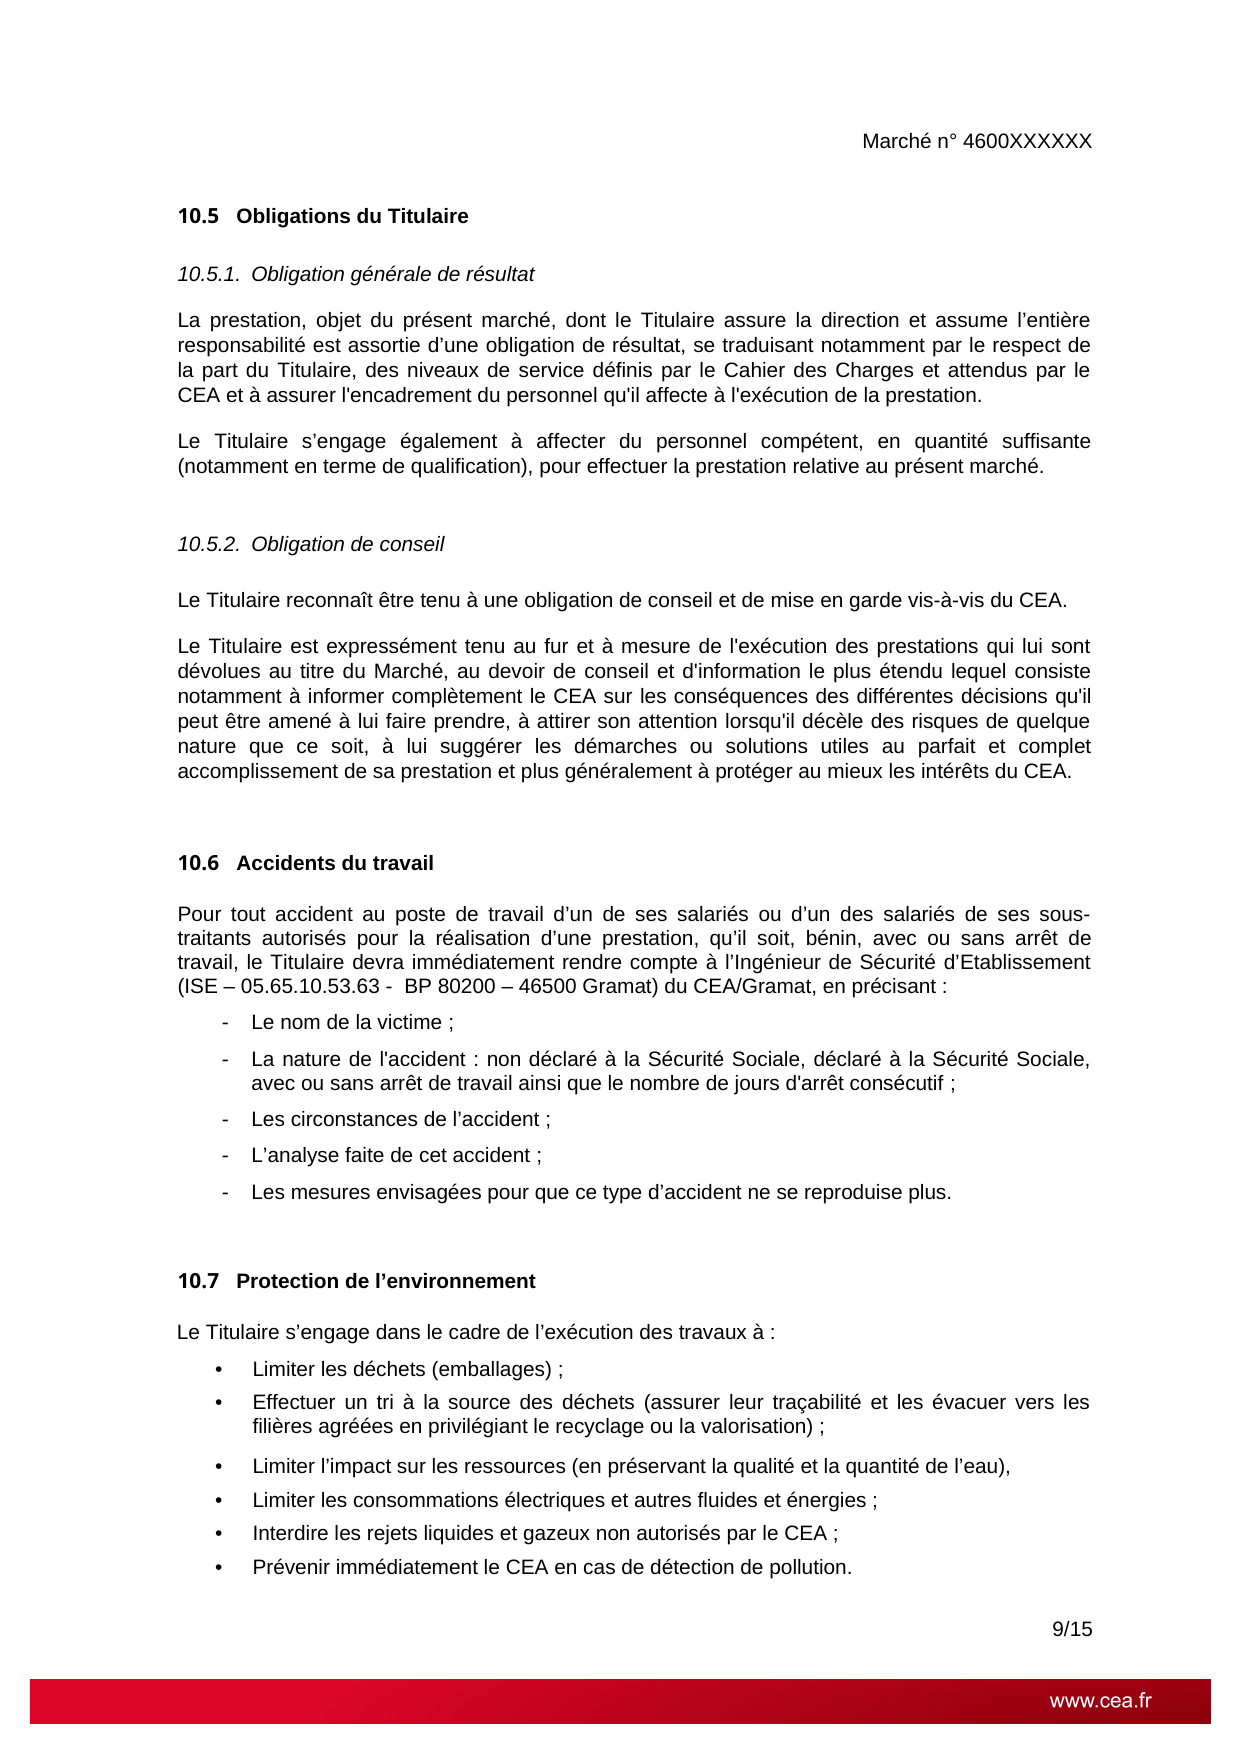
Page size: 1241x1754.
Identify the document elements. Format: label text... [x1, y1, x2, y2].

text Le Titulaire s’engage dans le cadre de l’exécution des travaux à : [177, 1319, 1091, 1343]
picture [29, 1679, 1211, 1724]
list Limiter les consommations électriques et autres fluides et énergies ; [215, 1488, 1091, 1512]
text Le Titulaire est expressément tenu au fur et à mesure de l'exécution des prestations qui lui sont dévolues au titre du Marché, au devoir de conseil et d'information le plus étendu lequel consiste notamment à informer complètement le CEA sur les conséquences des différentes décisions qu'il peut être amené à lui faire prendre, à attirer son attention lorsqu'il décèle des risques de quelque nature que ce soit, à lui suggérer les démarches ou solutions utiles au parfait et complet accomplissement de sa prestation et plus généralement à protéger au mieux les intérêts du CEA. [177, 633, 1092, 783]
text Pour tout accident au poste de travail d’un de ses salariés ou d’un des salariés de ses sous-traitants autorisés pour la réalisation d’une prestation, qu’il soit, bénin, avec ou sans arrêt de travail, le Titulaire devra immédiatement rendre compte à l’Ingénieur de Sécurité d’Etablissement (ISE – 05.65.10.53.63 - BP 80200 – 46500 Gramat) du CEA/Gramat, en précisant : [177, 902, 1092, 997]
text Le Titulaire s’engage également à affecter du personnel compétent, en quantité suffisante (notamment en terme de qualification), pour effectuer la prestation relative au présent marché. [177, 428, 1092, 478]
list Les circonstances de l’accident ; [222, 1107, 1092, 1131]
subtitle Accidents du travail [177, 848, 1092, 877]
subtitle Protection de l’environnement [177, 1266, 1092, 1294]
subtitle Obligation de conseil [177, 531, 1092, 556]
list Limiter l’impact sur les ressources (en préservant la qualité et la quantité de l’eau), [215, 1454, 1091, 1478]
list Prévenir immédiatement le CEA en cas de détection de pollution. [215, 1555, 1091, 1579]
list L’analyse faite de cet accident ; [222, 1143, 1092, 1167]
text La prestation, objet du présent marché, dont le Titulaire assure la direction et assume l’entière responsabilité est assortie d’une obligation de résultat, se traduisant notamment par le respect de la part du Titulaire, des niveaux de service définis par le Cahier des Charges et attendus par le CEA et à assurer l'encadrement du personnel qu'il affecte à l'exécution de la prestation. [177, 307, 1092, 407]
list Les mesures envisagées pour que ce type d’accident ne se reproduise plus. [222, 1180, 1092, 1204]
list Interdire les rejets liquides et gazeux non autorisés par le CEA ; [215, 1521, 1091, 1545]
text Le Titulaire reconnaît être tenu à une obligation de conseil et de mise en garde vis-à-vis du CEA. [177, 587, 1092, 612]
list Le nom de la victime ; [222, 1010, 1092, 1034]
list La nature de l'accident : non déclaré à la Sécurité Sociale, déclaré à la Sécurité Sociale, avec ou sans arrêt de travail ainsi que le nombre de jours d'arrêt consécutif ; [222, 1046, 1092, 1094]
subtitle Obligation générale de résultat [177, 261, 1092, 286]
subtitle Obligations du Titulaire [177, 201, 1092, 229]
list Limiter les déchets (emballages) ; [215, 1356, 1091, 1380]
list Effectuer un tri à la source des déchets (assurer leur traçabilité et les évacuer vers les filières agréées en privilégiant le recyclage ou la valorisation) ; [215, 1390, 1091, 1438]
